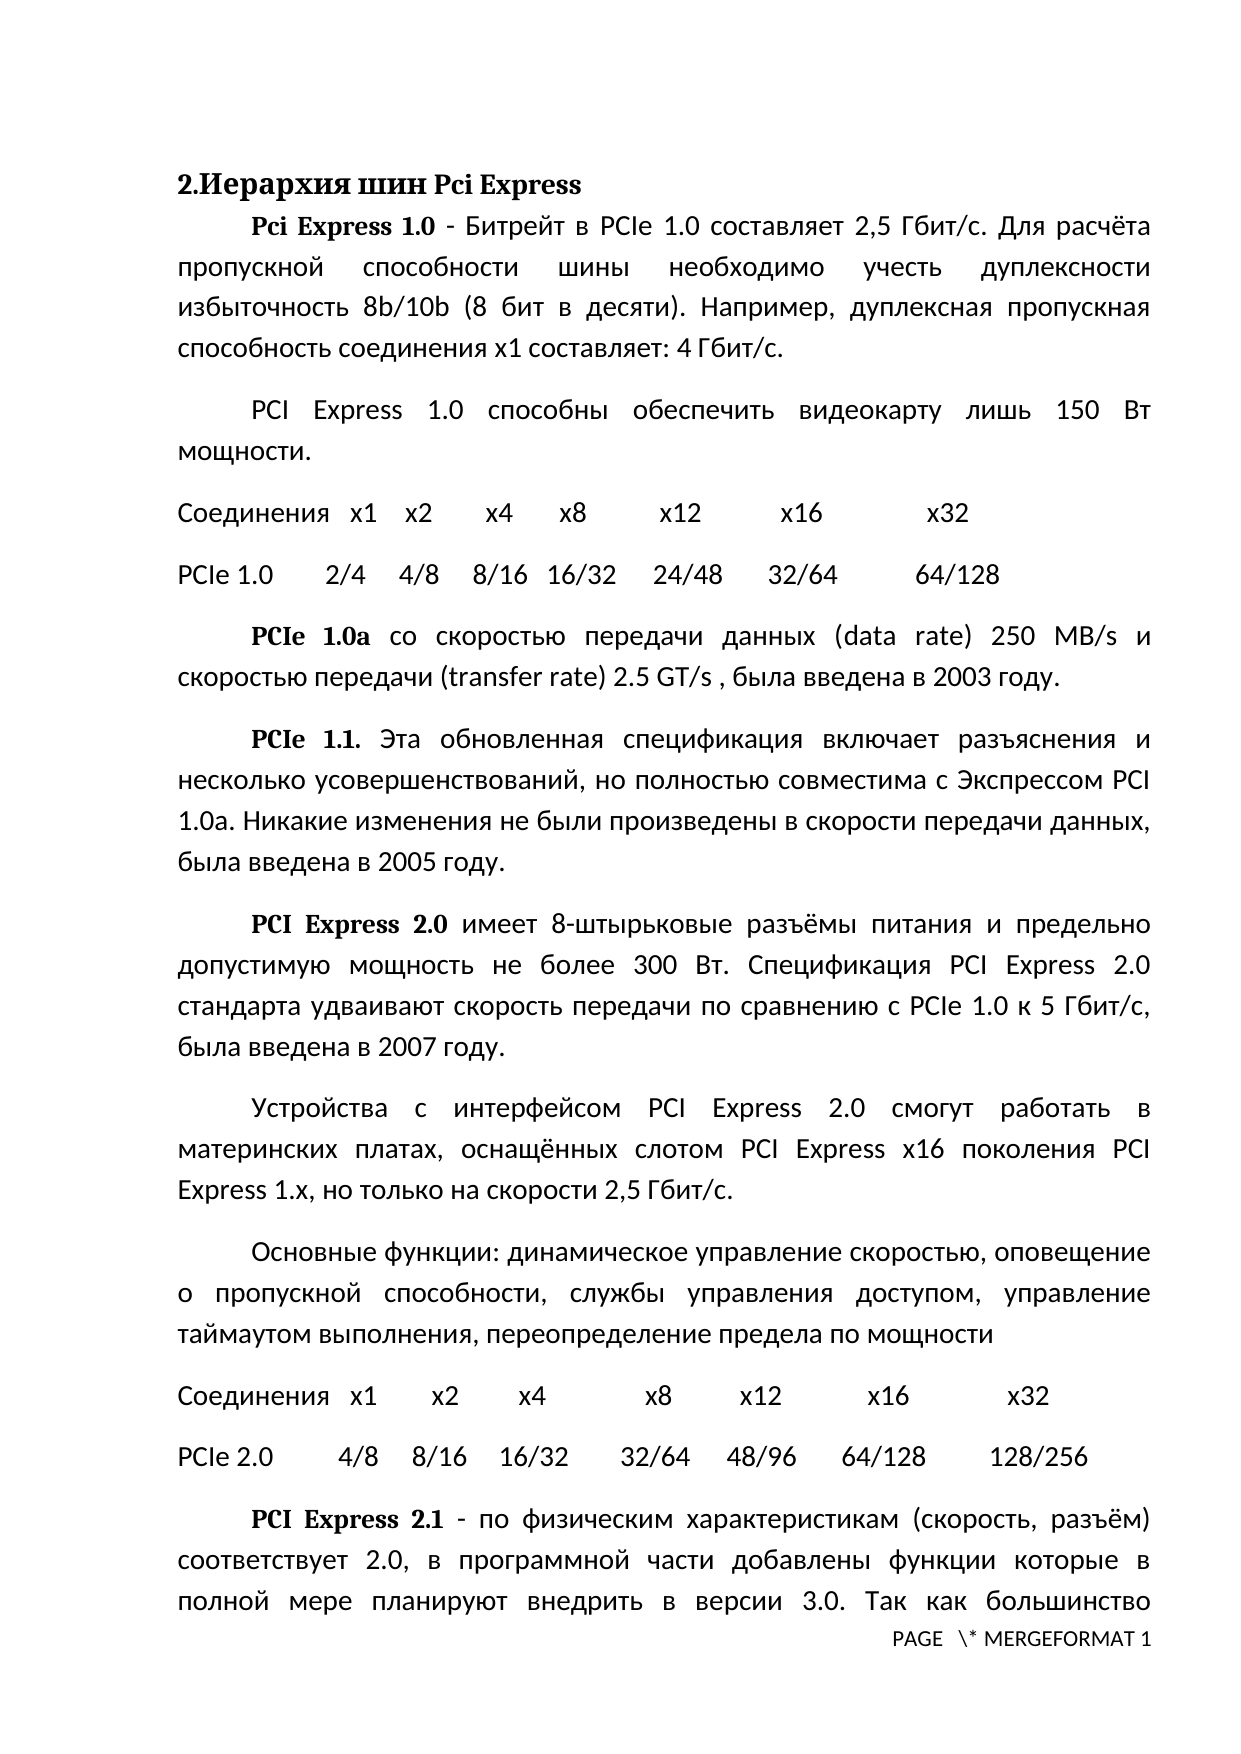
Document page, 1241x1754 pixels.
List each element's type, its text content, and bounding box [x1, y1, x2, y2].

text PCIe 1.0 2/4 4/8 8/16 16/32 24/48 32/64 64/128 [177, 556, 1152, 591]
text PCI Express 2.0 имеет 8-штырьковые разъёмы питания и предельно допустимую мощность не более 300 Вт. Спецификация PCI Express 2.0 стандарта удваивают скорость передачи по сравнению с PCIe 1.0 к 5 Гбит/с, была введена в 2007 году. [177, 905, 1152, 1063]
text Pci Express 1.0 - Битрейт в PCIe 1.0 составляет 2,5 Гбит/с. Для расчёта пропускной способности шины необходимо учесть дуплексности избыточность 8b/10b (8 бит в десяти). Например, дуплексная пропускная способность соединения x1 составляет: 4 Гбит/с. [177, 207, 1152, 365]
text Соединения x1 x2 x4 x8 x12 x16 x32 [177, 494, 1152, 529]
text Устройства с интерфейсом PCI Express 2.0 смогут работать в материнских платах, оснащённых слотом PCI Express x16 поколения PCI Express 1.x, но только на скорости 2,5 Гбит/с. [177, 1089, 1152, 1207]
subtitle 2.Иерархия шин Pci Express [177, 168, 1152, 202]
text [177, 1500, 1152, 1618]
text PCI Express 1.0 способны обеспечить видеокарту лишь 150 Вт мощности. [177, 391, 1152, 468]
text PCIe 1.1. Эта обновленная спецификация включает разъяснения и несколько усовершенствований, но полностью совместима с Экспрессом PCI 1.0a. Никакие изменения не были произведены в скорости передачи данных, была введена в 2005 году. [177, 720, 1152, 879]
text PCIe 1.0a со скоростью передачи данных (data rate) 250 MB/s и скоростью передачи (transfer rate) 2.5 GT/s , была введена в 2003 году. [177, 617, 1152, 694]
text PCIe 2.0 4/8 8/16 16/32 32/64 48/96 64/128 128/256 [177, 1438, 1152, 1474]
text Соединения x1 x2 x4 x8 x12 x16 x32 [177, 1377, 1152, 1412]
text Основные функции: динамическое управление скоростью, оповещение о пропускной способности, службы управления доступом, управление таймаутом выполнения, переопределение предела по мощности [177, 1233, 1152, 1351]
